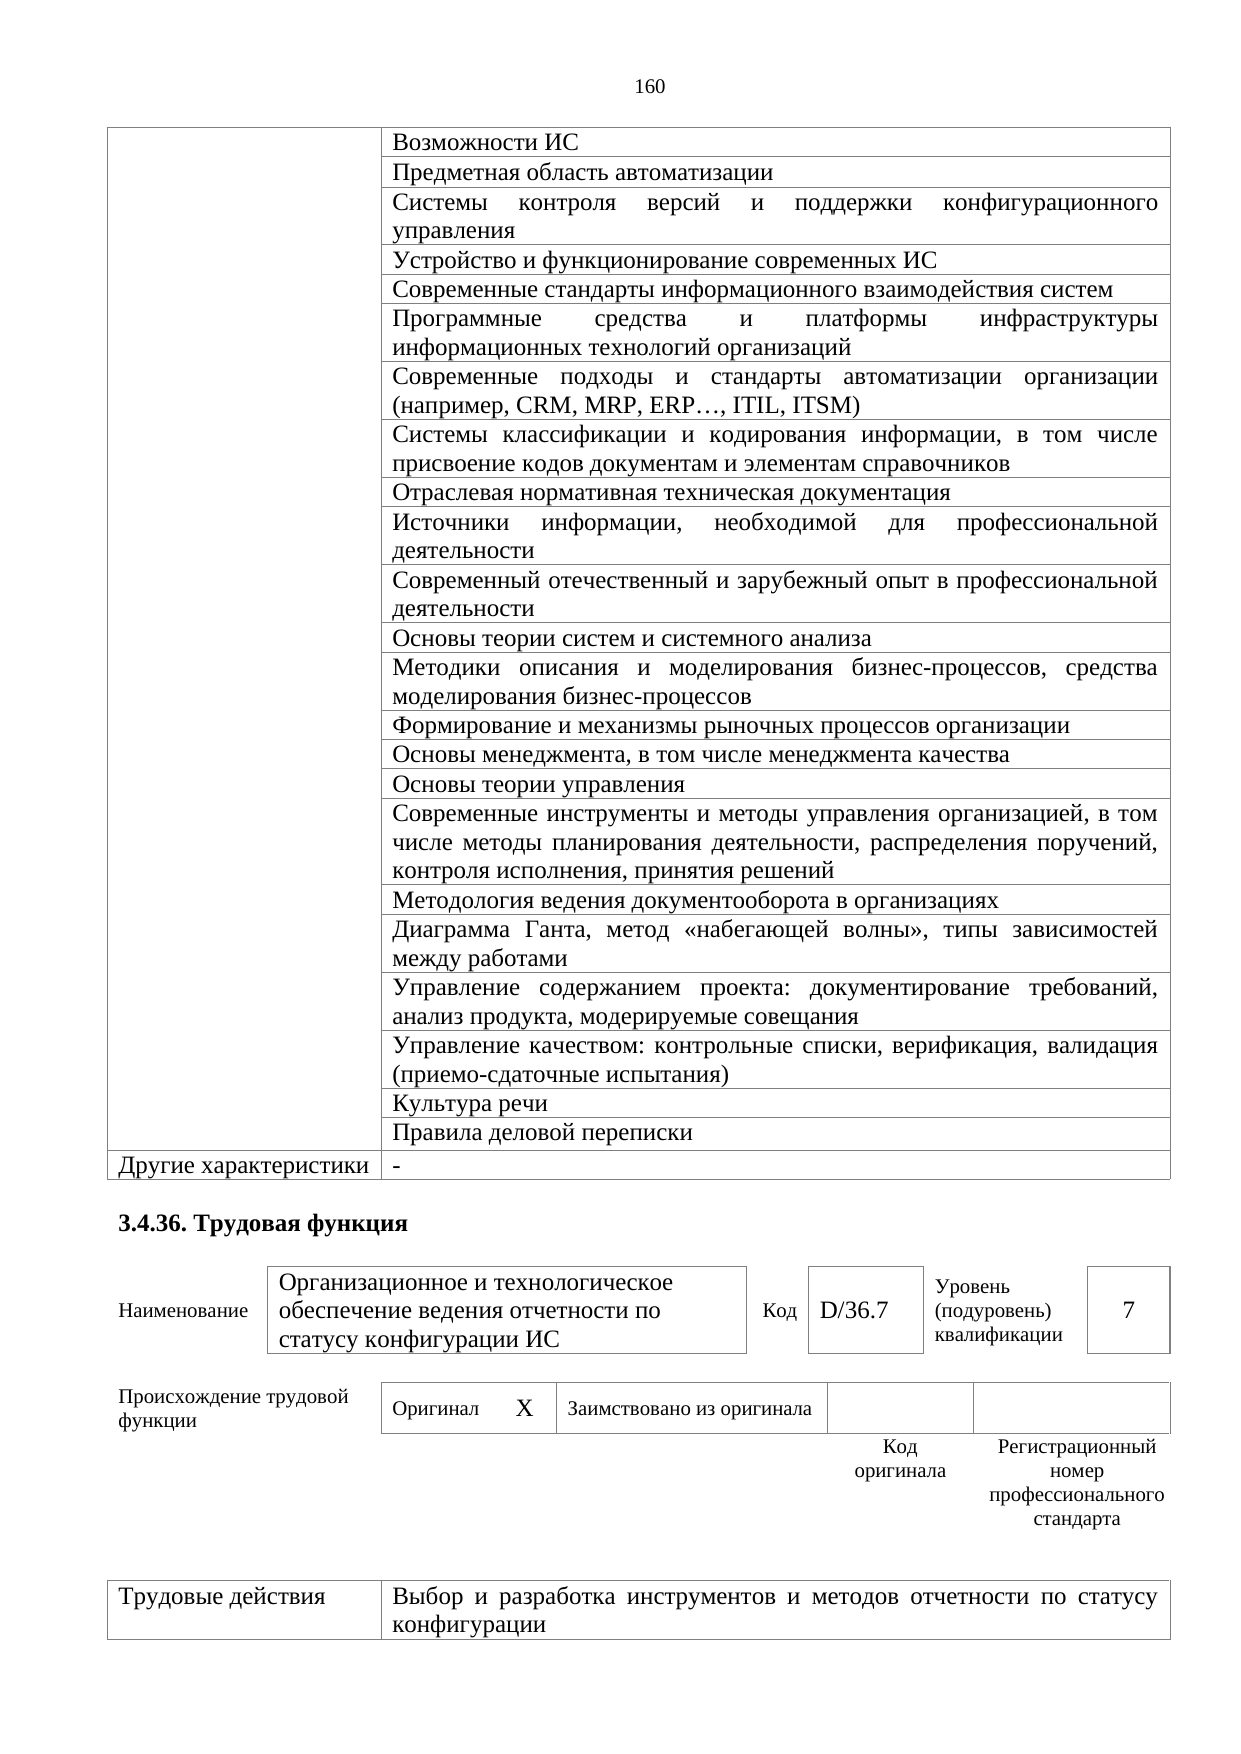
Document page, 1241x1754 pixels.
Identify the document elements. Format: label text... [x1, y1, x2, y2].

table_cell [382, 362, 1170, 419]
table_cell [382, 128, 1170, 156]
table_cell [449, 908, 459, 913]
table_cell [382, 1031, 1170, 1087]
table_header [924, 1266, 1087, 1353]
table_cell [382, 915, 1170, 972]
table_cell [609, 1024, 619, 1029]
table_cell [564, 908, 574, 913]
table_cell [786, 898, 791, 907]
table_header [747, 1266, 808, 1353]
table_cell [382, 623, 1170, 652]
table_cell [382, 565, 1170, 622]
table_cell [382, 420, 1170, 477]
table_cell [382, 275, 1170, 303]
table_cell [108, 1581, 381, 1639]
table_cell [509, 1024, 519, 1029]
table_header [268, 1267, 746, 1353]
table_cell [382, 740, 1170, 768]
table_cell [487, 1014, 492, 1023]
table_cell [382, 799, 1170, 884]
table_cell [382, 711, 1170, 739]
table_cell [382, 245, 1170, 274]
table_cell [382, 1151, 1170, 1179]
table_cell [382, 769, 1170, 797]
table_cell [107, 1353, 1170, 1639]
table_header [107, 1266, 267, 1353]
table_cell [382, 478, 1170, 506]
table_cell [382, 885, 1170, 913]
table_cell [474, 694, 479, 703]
subtitle 3.4.36. Трудовая функция [118, 1208, 1181, 1237]
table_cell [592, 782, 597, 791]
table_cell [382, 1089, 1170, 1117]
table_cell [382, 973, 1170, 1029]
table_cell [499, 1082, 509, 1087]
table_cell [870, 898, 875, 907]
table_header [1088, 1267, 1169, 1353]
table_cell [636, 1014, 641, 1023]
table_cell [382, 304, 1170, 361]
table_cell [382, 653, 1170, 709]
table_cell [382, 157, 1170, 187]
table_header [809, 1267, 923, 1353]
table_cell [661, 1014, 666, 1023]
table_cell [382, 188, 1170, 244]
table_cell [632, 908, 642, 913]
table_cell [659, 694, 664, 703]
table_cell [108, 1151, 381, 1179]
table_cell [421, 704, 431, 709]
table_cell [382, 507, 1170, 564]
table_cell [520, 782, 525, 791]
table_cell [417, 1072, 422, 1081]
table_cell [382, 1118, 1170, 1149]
